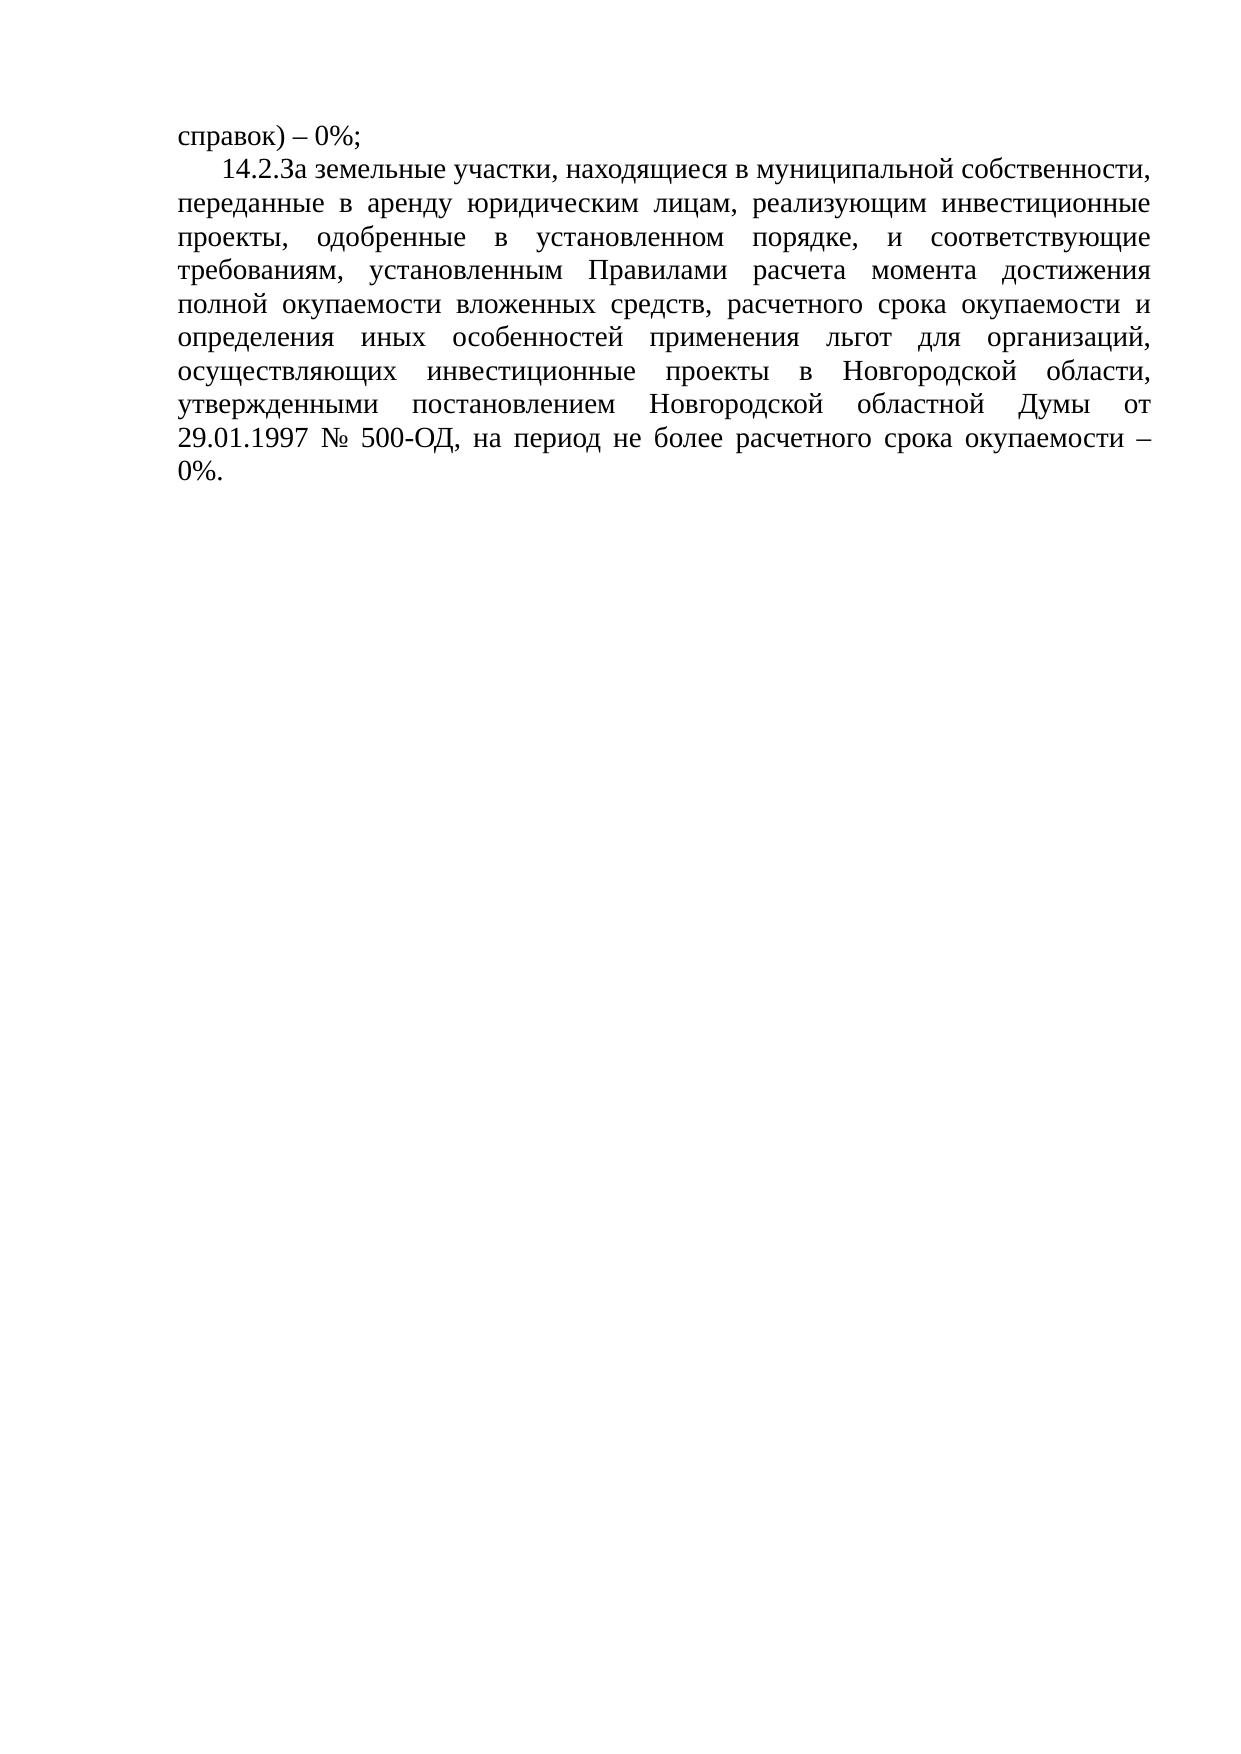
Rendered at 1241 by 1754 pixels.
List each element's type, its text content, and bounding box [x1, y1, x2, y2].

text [177, 118, 1152, 152]
text 14.2.За земельные участки, находящиеся в муниципальной собственности, переданные в аренду юридическим лицам, реализующим инвестиционные проекты, одобренные в установленном порядке, и соответствующие требованиям, установленным Правилами расчета момента достижения полной окупаемости вложенных средств, расчетного срока окупаемости и определения иных особенностей применения льгот для организаций, осуществляющих инвестиционные проекты в Новгородской области, утвержденными постановлением Новгородской областной Думы от 29.01.1997 № 500-ОД, на период не более расчетного срока окупаемости – 0%. [177, 152, 1152, 487]
